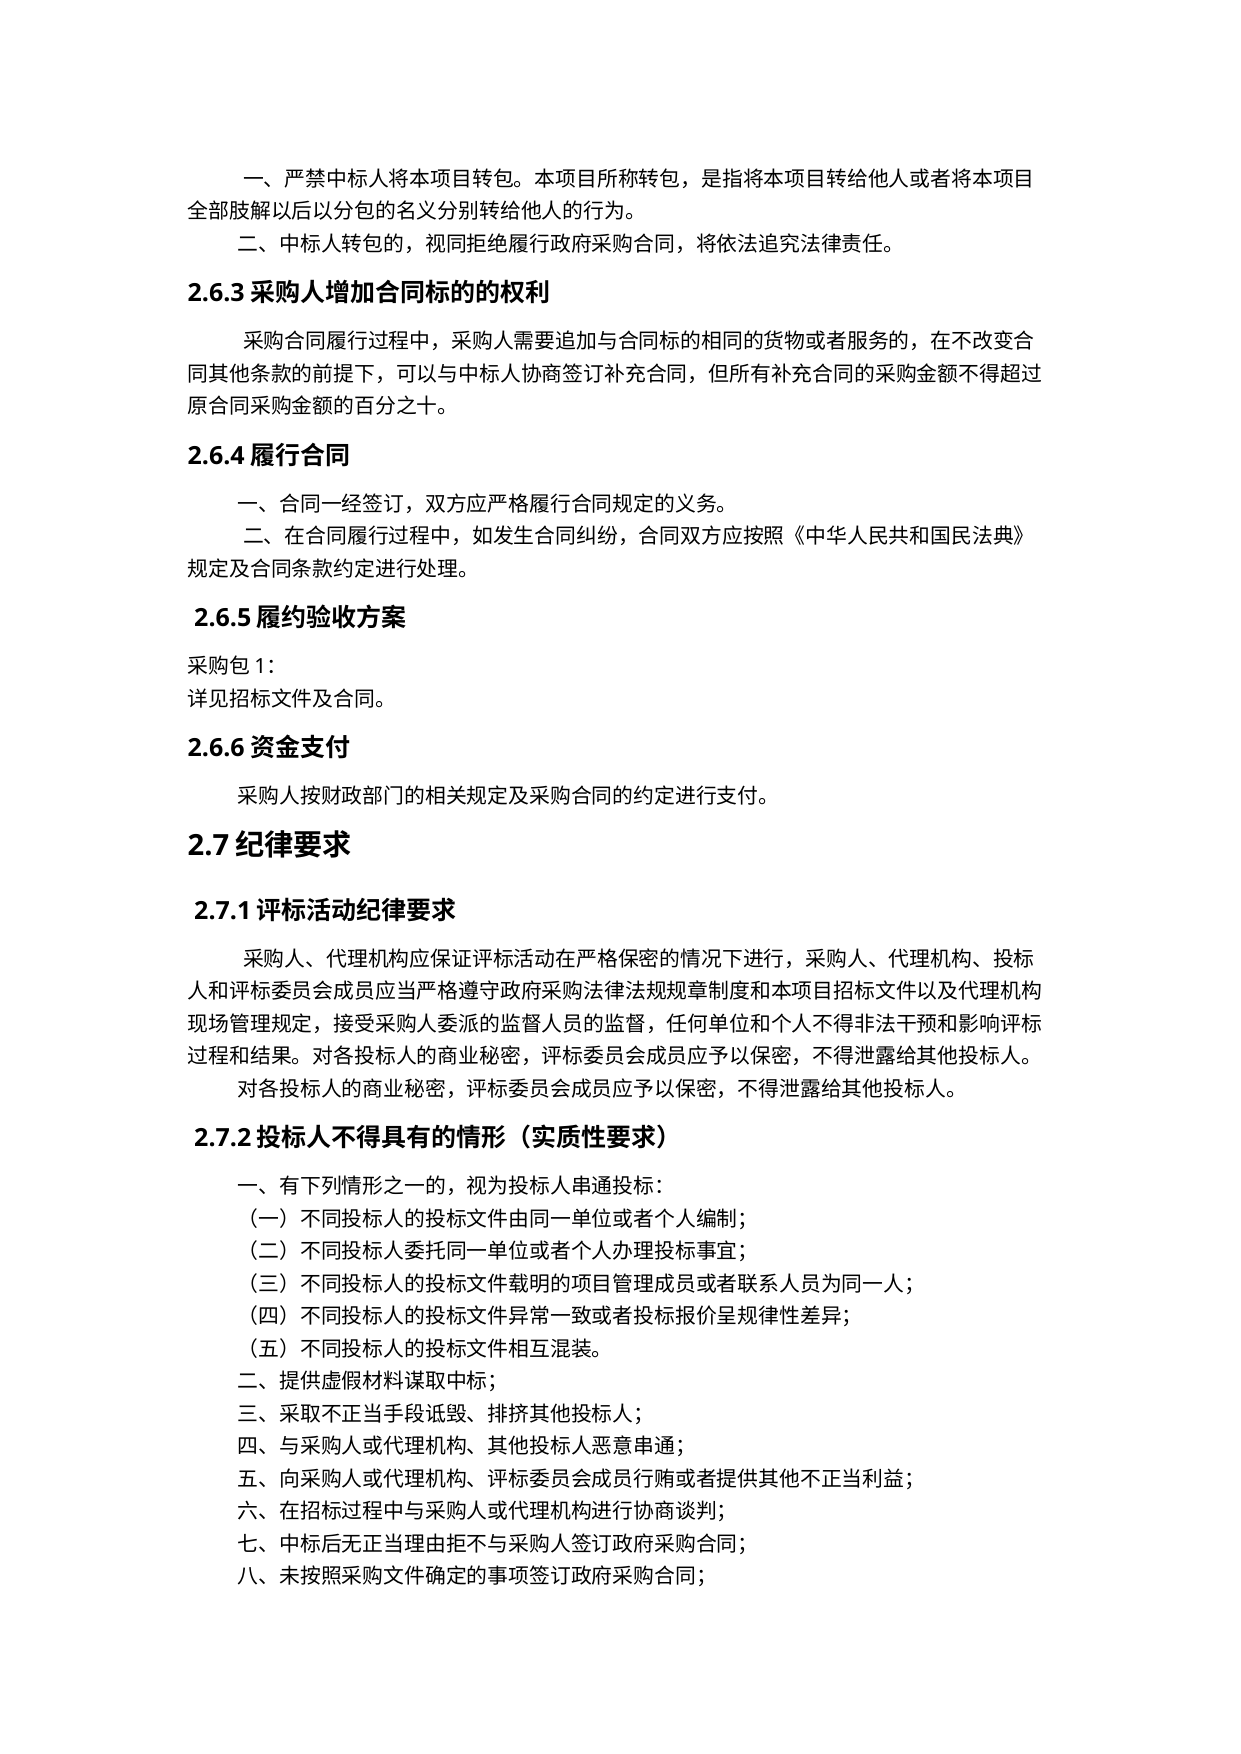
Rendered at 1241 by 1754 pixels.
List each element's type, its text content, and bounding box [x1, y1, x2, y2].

text 二、提供虚假材料谋取中标； [187, 1364, 1053, 1397]
text （二）不同投标人委托同一单位或者个人办理投标事宜； [187, 1234, 1053, 1267]
text 一、有下列情形之一的，视为投标人串通投标： [187, 1169, 1053, 1202]
text 一、严禁中标人将本项目转包。本项目所称转包，是指将本项目转给他人或者将本项目全部肢解以后以分包的名义分别转给他人的行为。 [187, 162, 1053, 227]
text 2.7纪律要求 [187, 812, 1053, 877]
text 2.7.2投标人不得具有的情形（实质性要求） [187, 1104, 1053, 1169]
text 对各投标人的商业秘密，评标委员会成员应予以保密，不得泄露给其他投标人。 [187, 1072, 1053, 1104]
text 采购人按财政部门的相关规定及采购合同的约定进行支付。 [187, 779, 1053, 812]
text 2.7.1评标活动纪律要求 [187, 877, 1053, 942]
text 2.6.6资金支付 [187, 714, 1053, 779]
text 三、采取不正当手段诋毁、排挤其他投标人； [187, 1397, 1053, 1429]
text 二、中标人转包的，视同拒绝履行政府采购合同，将依法追究法律责任。 [187, 227, 1053, 259]
text （一）不同投标人的投标文件由同一单位或者个人编制； [187, 1202, 1053, 1234]
text 2.6.4履行合同 [187, 422, 1053, 487]
text 一、合同一经签订，双方应严格履行合同规定的义务。 [187, 487, 1053, 519]
text 采购人、代理机构应保证评标活动在严格保密的情况下进行，采购人、代理机构、投标人和评标委员会成员应当严格遵守政府采购法律法规规章制度和本项目招标文件以及代理机构现场管理规定，接受采购人委派的监督人员的监督，任何单位和个人不得非法干预和影响评标过程和结果。对各投标人的商业秘密，评标委员会成员应予以保密，不得泄露给其他投标人。 [187, 942, 1053, 1072]
text 四、与采购人或代理机构、其他投标人恶意串通； [187, 1429, 1053, 1462]
text （五）不同投标人的投标文件相互混装。 [187, 1332, 1053, 1364]
text 六、在招标过程中与采购人或代理机构进行协商谈判； [187, 1494, 1053, 1527]
text 八、未按照采购文件确定的事项签订政府采购合同； [187, 1559, 1053, 1592]
text 2.6.3采购人增加合同标的的权利 [187, 259, 1053, 324]
text 五、向采购人或代理机构、评标委员会成员行贿或者提供其他不正当利益； [187, 1462, 1053, 1494]
text 详见招标文件及合同。 [187, 682, 1053, 714]
text 采购包1： [187, 649, 1053, 682]
text 采购合同履行过程中，采购人需要追加与合同标的相同的货物或者服务的，在不改变合同其他条款的前提下，可以与中标人协商签订补充合同，但所有补充合同的采购金额不得超过原合同采购金额的百分之十。 [187, 324, 1053, 422]
text 二、在合同履行过程中，如发生合同纠纷，合同双方应按照《中华人民共和国民法典》规定及合同条款约定进行处理。 [187, 519, 1053, 584]
text 2.6.5履约验收方案 [187, 584, 1053, 649]
text 七、中标后无正当理由拒不与采购人签订政府采购合同； [187, 1527, 1053, 1559]
text （四）不同投标人的投标文件异常一致或者投标报价呈规律性差异； [187, 1299, 1053, 1332]
text （三）不同投标人的投标文件载明的项目管理成员或者联系人员为同一人； [187, 1267, 1053, 1299]
